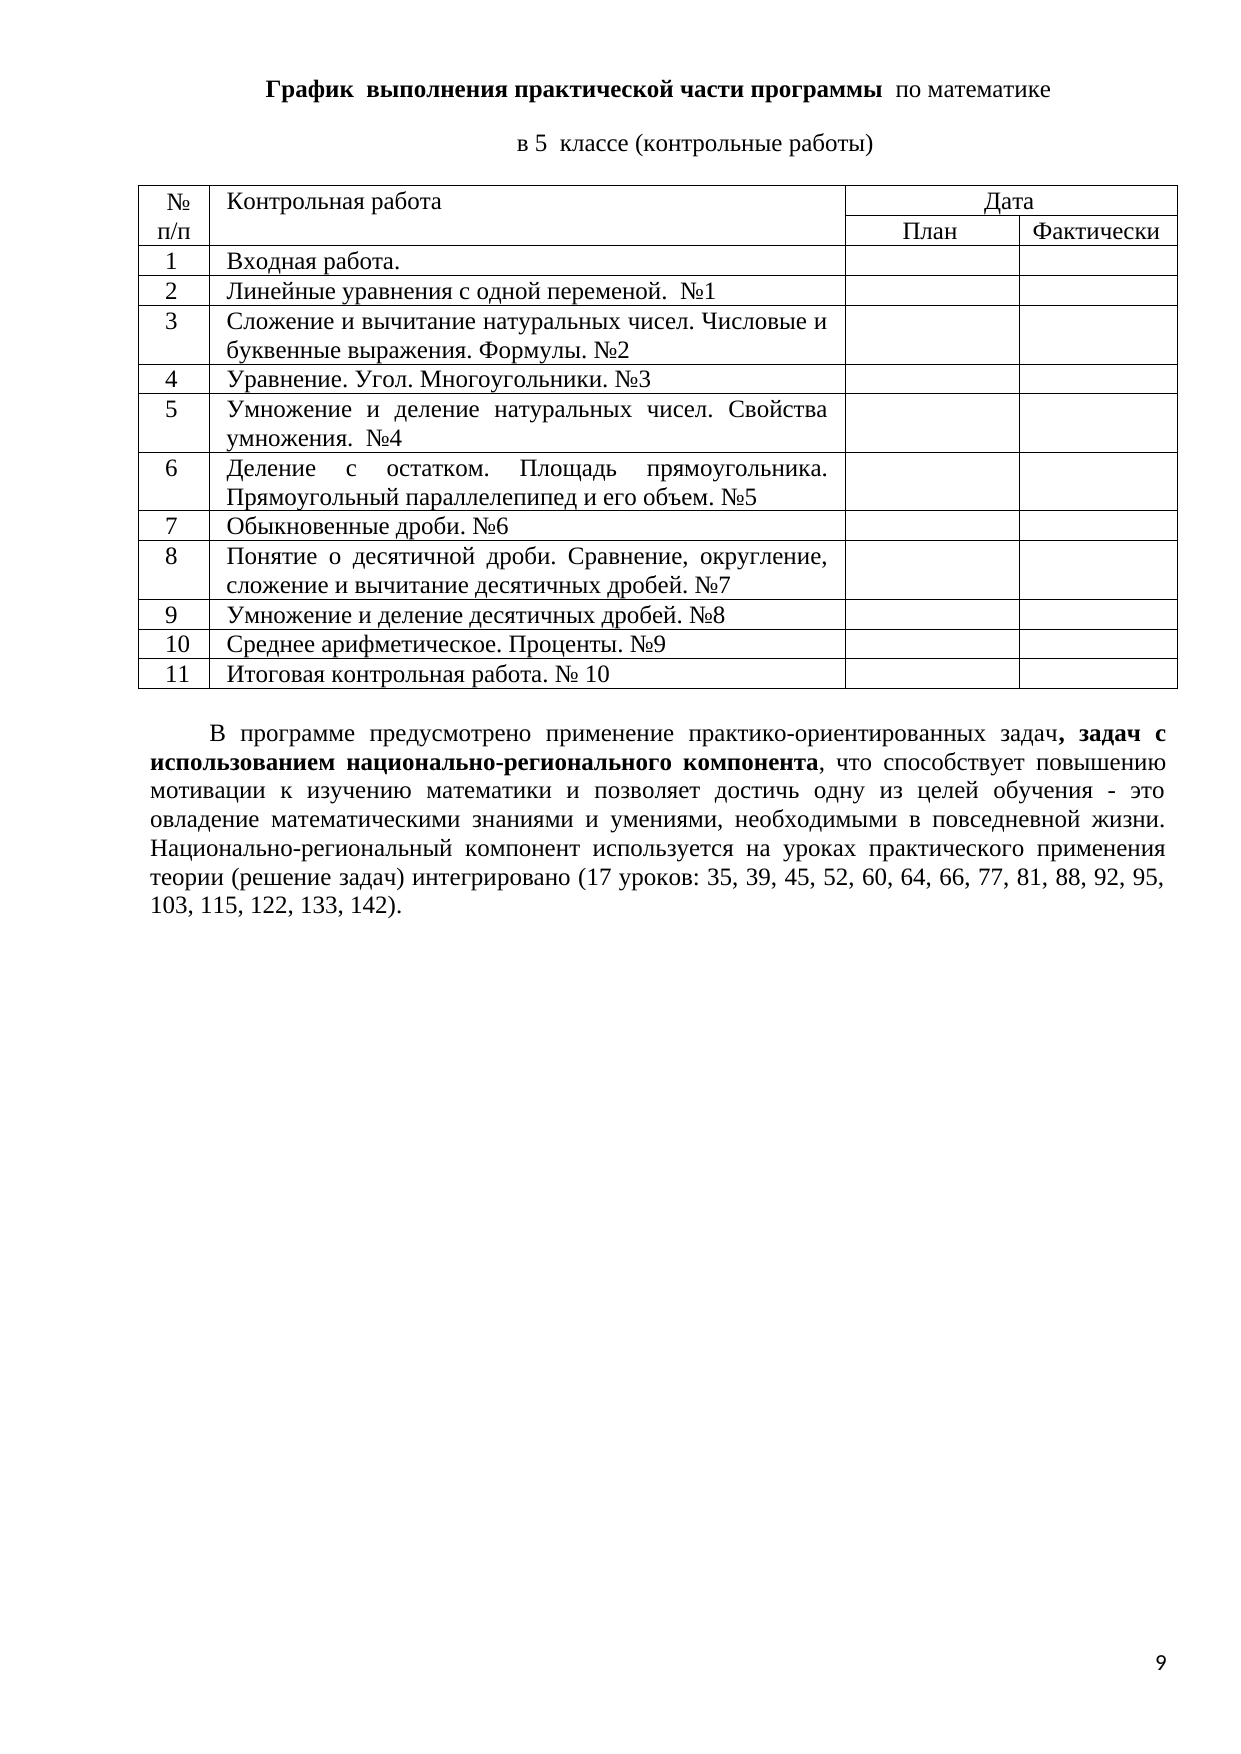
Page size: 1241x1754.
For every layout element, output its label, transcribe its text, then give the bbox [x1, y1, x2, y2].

table_cell 7 [139, 511, 209, 540]
table_cell Умножение и деление десятичных дробей. №8 [210, 600, 845, 628]
table_cell 4 [139, 365, 209, 393]
table_cell План [846, 216, 1019, 245]
table_cell Входная работа. [210, 246, 845, 275]
table_cell Обыкновенные дроби. №6 [210, 511, 845, 540]
table_cell [1020, 541, 1177, 599]
table_cell [846, 453, 1019, 510]
table_cell 10 [139, 630, 209, 658]
table_cell [1020, 306, 1177, 363]
table_cell [846, 306, 1019, 363]
table_cell [846, 365, 1019, 393]
table_cell Сложение и вычитание натуральных чисел. Числовые и буквенные выражения. Формулы. №2 [210, 306, 845, 363]
table_header № п/п [139, 186, 209, 245]
table_cell [846, 630, 1019, 658]
table_cell Среднее арифметическое. Проценты. №9 [210, 630, 845, 658]
table_cell [1020, 365, 1177, 393]
table_cell [1020, 276, 1177, 305]
table_cell [1020, 659, 1177, 688]
table_cell Линейные уравнения с одной переменой. №1 [210, 276, 845, 305]
table_cell 6 [139, 453, 209, 510]
table_cell [1020, 630, 1177, 658]
table_cell [846, 541, 1019, 599]
table_cell Уравнение. Угол. Многоугольники. №3 [210, 365, 845, 393]
table_cell [846, 511, 1019, 540]
table_cell Понятие о десятичной дроби. Сравнение, округление, сложение и вычитание десятичных дробей. №7 [210, 541, 845, 599]
table_cell 1 [139, 246, 209, 275]
table_cell [1020, 600, 1177, 628]
table_cell [846, 600, 1019, 628]
text График выполнения практической части программы по математике [150, 74, 1166, 103]
text В программе предусмотрено применение практико-ориентированных задач, задач с использованием национально-регионального компонента, что способствует повышению мотивации к изучению математики и позволяет достичь одну из целей обучения - это овладение математическими знаниями и умениями, необходимыми в повседневной жизни. Национально-региональный компонент используется на уроках практического применения теории (решение задач) интегрировано (17 уроков: 35, 39, 45, 52, 60, 64, 66, 77, 81, 88, 92, 95, 103, 115, 122, 133, 142). [150, 718, 1166, 919]
table_cell [846, 394, 1019, 452]
table_cell Умножение и деление натуральных чисел. Свойства умножения. №4 [210, 394, 845, 452]
table_cell [1020, 394, 1177, 452]
table_header Контрольная работа [210, 186, 845, 245]
text в 5 классе (контрольные работы) [156, 128, 1160, 156]
table_cell Деление с остатком. Площадь прямоугольника. Прямоугольный параллелепипед и его объем. №5 [210, 453, 845, 510]
table_cell 2 [139, 276, 209, 305]
table_cell [1020, 453, 1177, 510]
table_cell [846, 246, 1019, 275]
table_header Дата [846, 186, 1177, 215]
table_cell [846, 659, 1019, 688]
table_cell [1020, 246, 1177, 275]
table_cell [1020, 511, 1177, 540]
table_cell Итоговая контрольная работа. № 10 [210, 659, 845, 688]
table_cell 8 [139, 541, 209, 599]
table_cell [846, 276, 1019, 305]
table_cell 3 [139, 306, 209, 363]
table_cell 11 [139, 659, 209, 688]
table_cell 9 [139, 600, 209, 628]
table_cell Фактически [1020, 216, 1177, 245]
table_cell 5 [139, 394, 209, 452]
